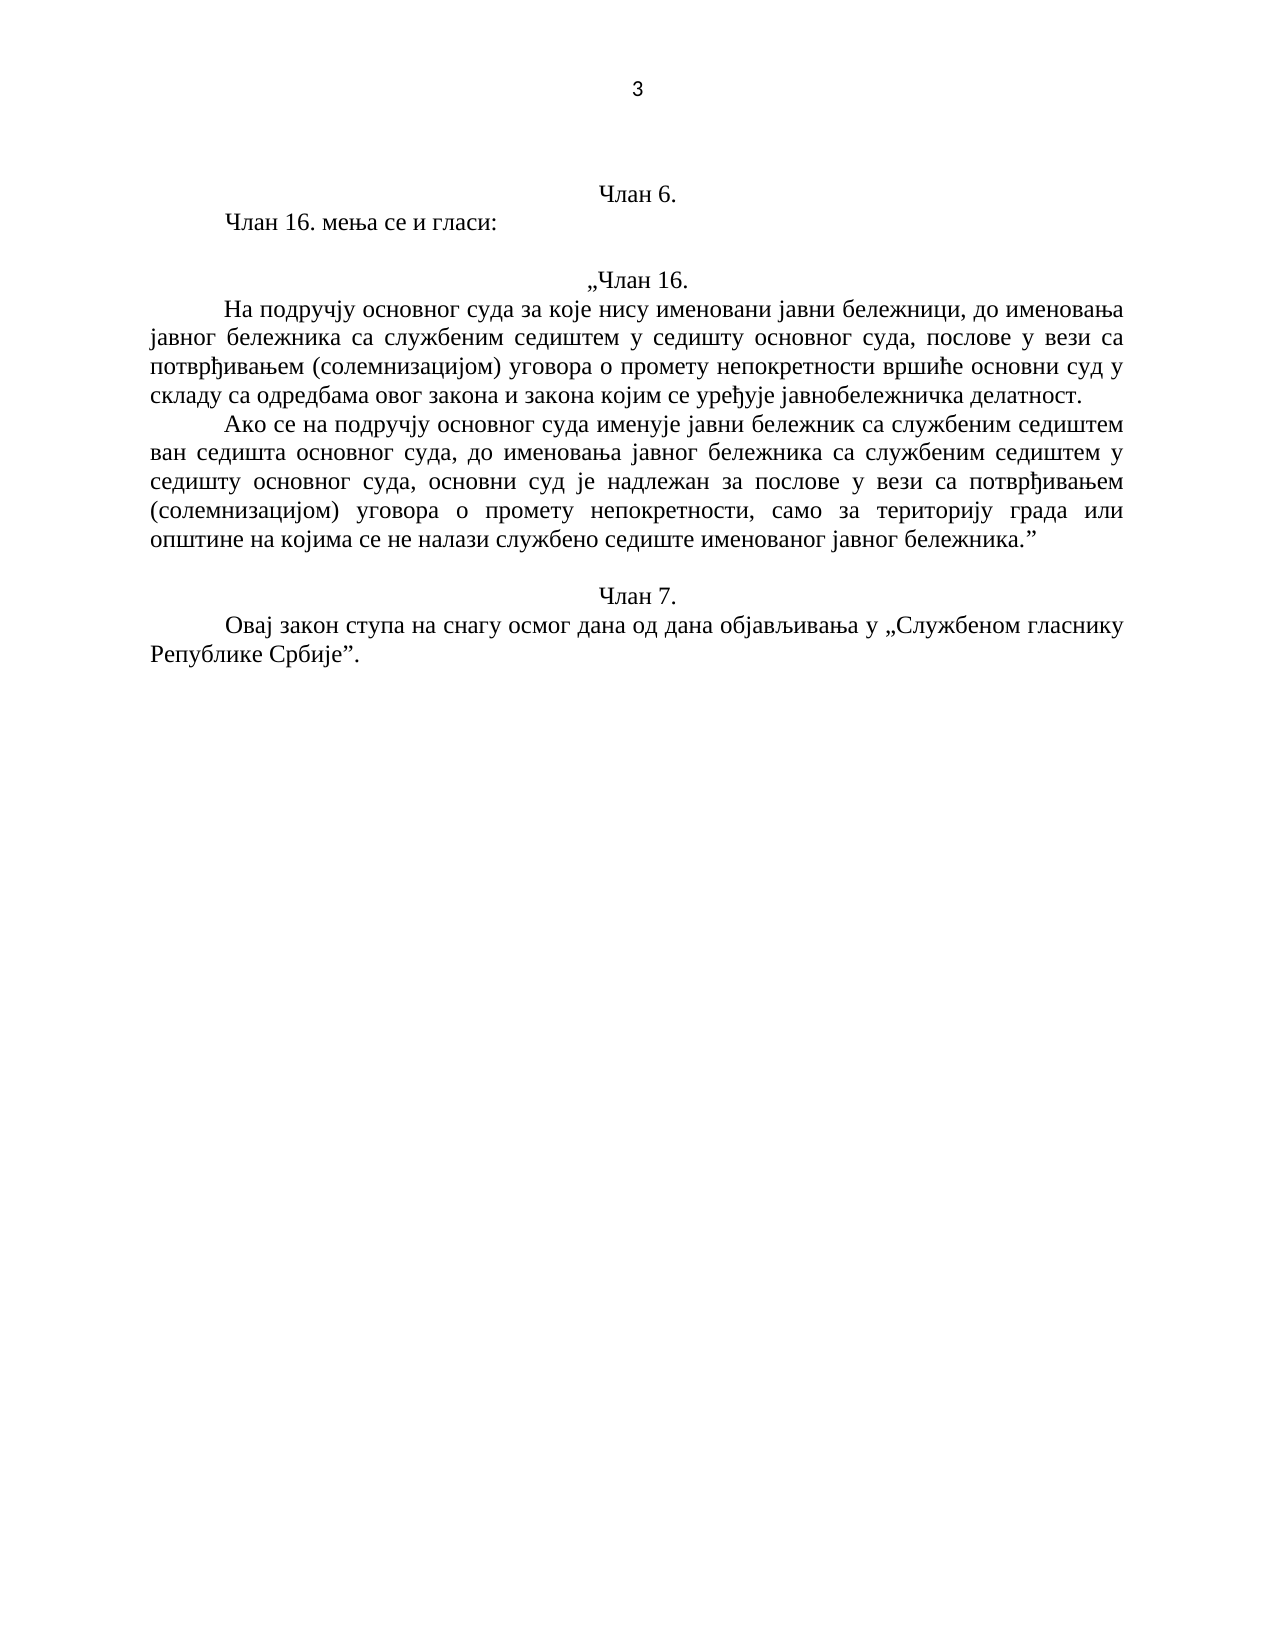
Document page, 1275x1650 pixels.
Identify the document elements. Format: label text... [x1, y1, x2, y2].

text Члан 6. [150, 179, 1125, 207]
text Члан 7. [150, 581, 1125, 610]
text Члан 16. мења се и гласи: [150, 207, 1125, 236]
text „Члан 16. [150, 265, 1125, 294]
text На подручју основног суда за које нису именовани јавни бележници, до именовања јавног бележника са службеним седиштем у седишту основног суда, послове у вези са потврђивањем (солемнизацијом) уговора о промету непокретности вршиће основни суд у складу са одредбама овог закона и закона којим се уређује јавнобележничка делатност. [150, 294, 1125, 409]
text Ако се на подручју основног суда именује јавни бележник са службеним седиштем ван седишта основног суда, до именовања јавног бележника са службеним седиштем у седишту основног суда, основни суд је надлежан за послове у вези са потврђивањем (солемнизацијом) уговора о промету непокретности, само за територију града или општине на којима се не налази службено седиште именованог јавног бележника.” [150, 409, 1125, 552]
text Овај закон ступа на снагу осмог дана од дана објављивања у „Службеном гласнику Републике Србије”. [150, 610, 1125, 667]
